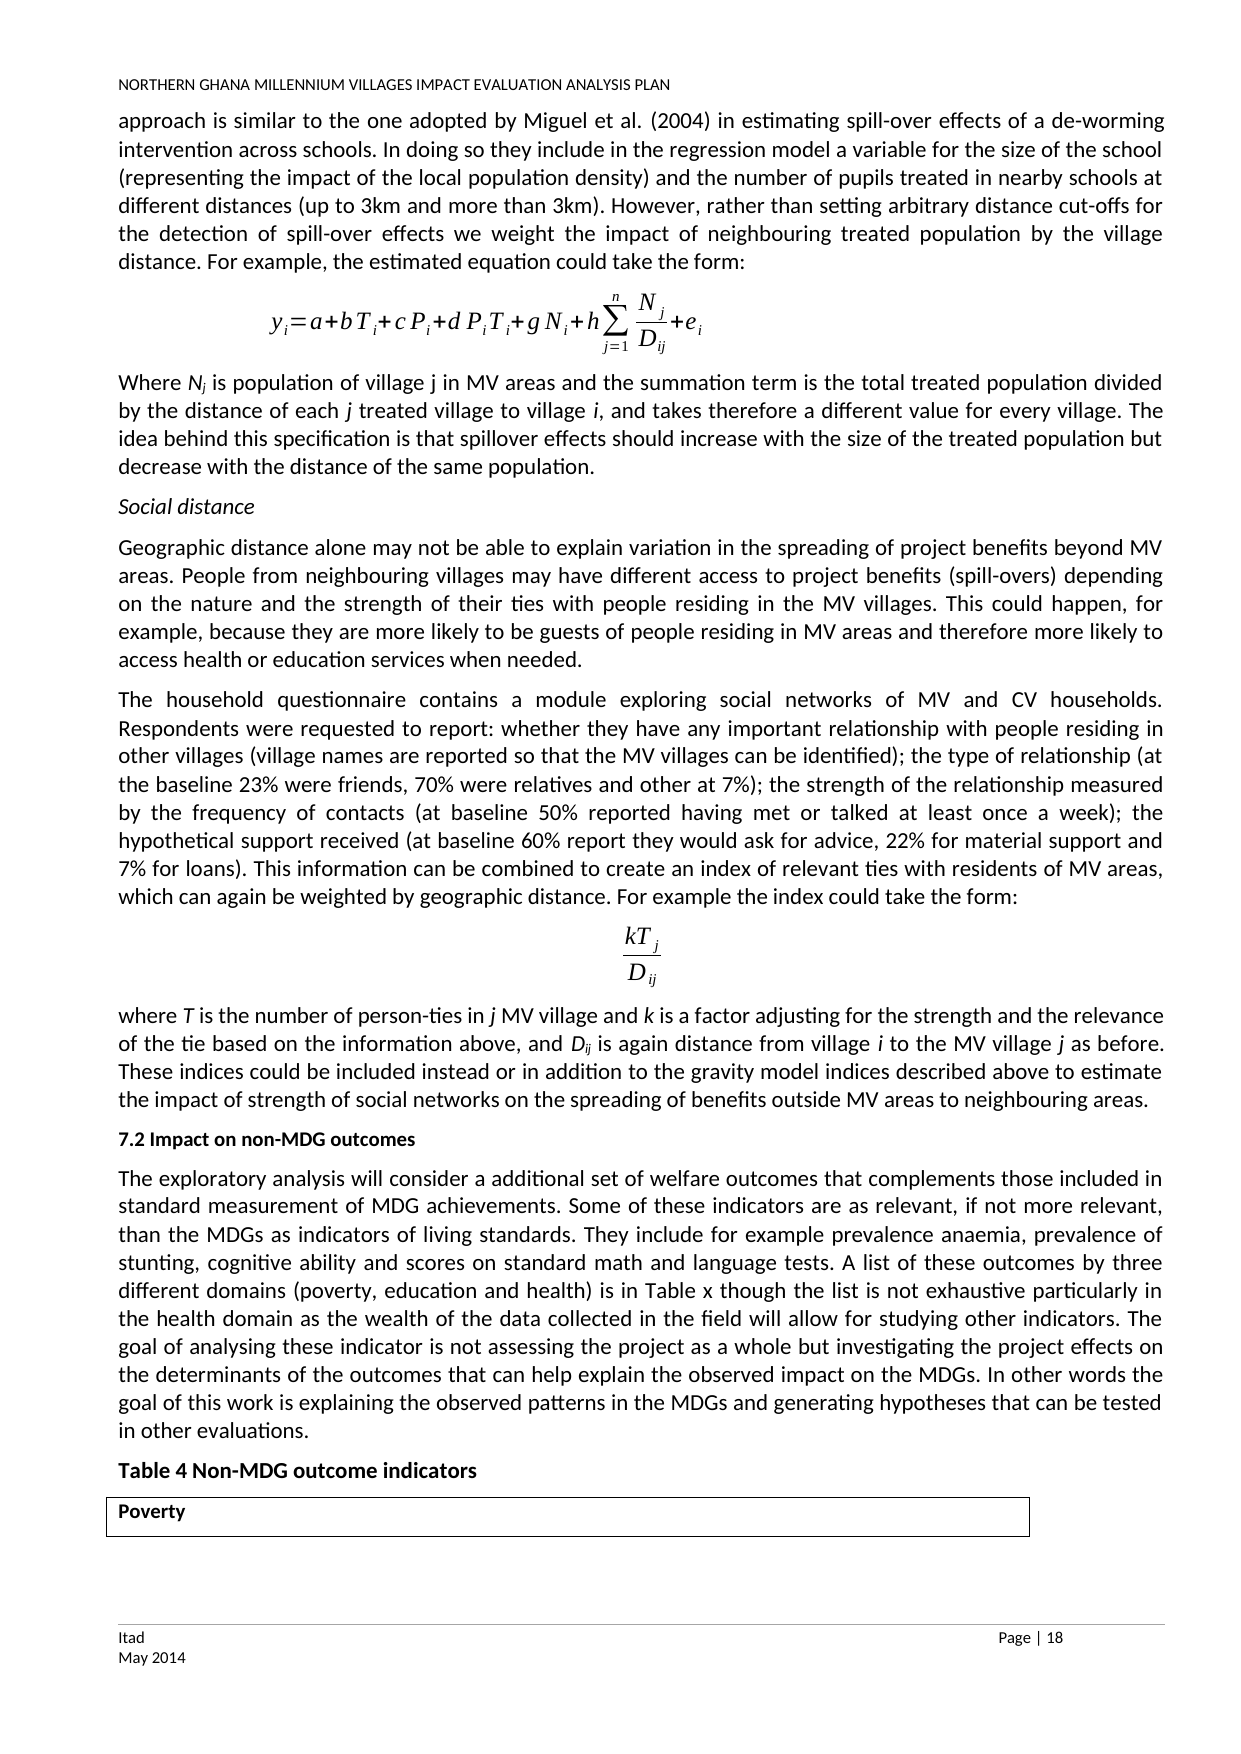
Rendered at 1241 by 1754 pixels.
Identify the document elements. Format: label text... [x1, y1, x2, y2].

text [118, 107, 1165, 275]
text Social distance [118, 492, 1165, 521]
text Where Nj is population of village j in MV areas and the summation term is the total treated population divided by the distance of each j treated village to village i, and takes therefore a different value for every village. The idea behind this specification is that spillover effects should increase with the size of the treated population but decrease with the distance of the same population. [118, 368, 1165, 480]
text Geographic distance alone may not be able to explain variation in the spreading of project benefits beyond MV areas. People from neighbouring villages may have different access to project benefits (spill-overs) depending on the nature and the strength of their ties with people residing in the MV villages. This could happen, for example, because they are more likely to be guests of people residing in MV areas and therefore more likely to access health or education services when needed. [118, 533, 1165, 673]
text The exploratory analysis will consider a additional set of welfare outcomes that complements those included in standard measurement of MDG achievements. Some of these indicators are as relevant, if not more relevant, than the MDGs as indicators of living standards. They include for example prevalence anaemia, prevalence of stunting, cognitive ability and scores on standard math and language tests. A list of these outcomes by three different domains (poverty, education and health) is in Table x though the list is not exhaustive particularly in the health domain as the wealth of the data collected in the field will allow for studying other indicators. The goal of analysing these indicator is not assessing the project as a whole but investigating the project effects on the determinants of the outcomes that can help explain the observed impact on the MDGs. In other words the goal of this work is explaining the observed patterns in the MDGs and generating hypotheses that can be tested in other evaluations. [118, 1164, 1165, 1444]
table_header Poverty [107, 1498, 1029, 1536]
text 7.2 Impact on non-MDG outcomes [118, 1126, 1165, 1151]
text The household questionnaire contains a module exploring social networks of MV and CV households. Respondents were requested to report: whether they have any important relationship with people residing in other villages (village names are reported so that the MV villages can be identified); the type of relationship (at the baseline 23% were friends, 70% were relatives and other at 7%); the strength of the relationship measured by the frequency of contacts (at baseline 50% reported having met or talked at least once a week); the hypothetical support received (at baseline 60% report they would ask for advice, 22% for material support and 7% for loans). This information can be combined to create an index of relevant ties with residents of MV areas, which can again be weighted by geographic distance. For example the index could take the form: [118, 686, 1165, 910]
text Table 4 Non-MDG outcome indicators [118, 1456, 1165, 1484]
text where T is the number of person-ties in j MV village and k is a factor adjusting for the strength and the relevance of the tie based on the information above, and Dij is again distance from village i to the MV village j as before. These indices could be included instead or in addition to the gravity model indices described above to estimate the impact of strength of social networks on the spreading of benefits outside MV areas to neighbouring areas. [118, 1001, 1165, 1113]
